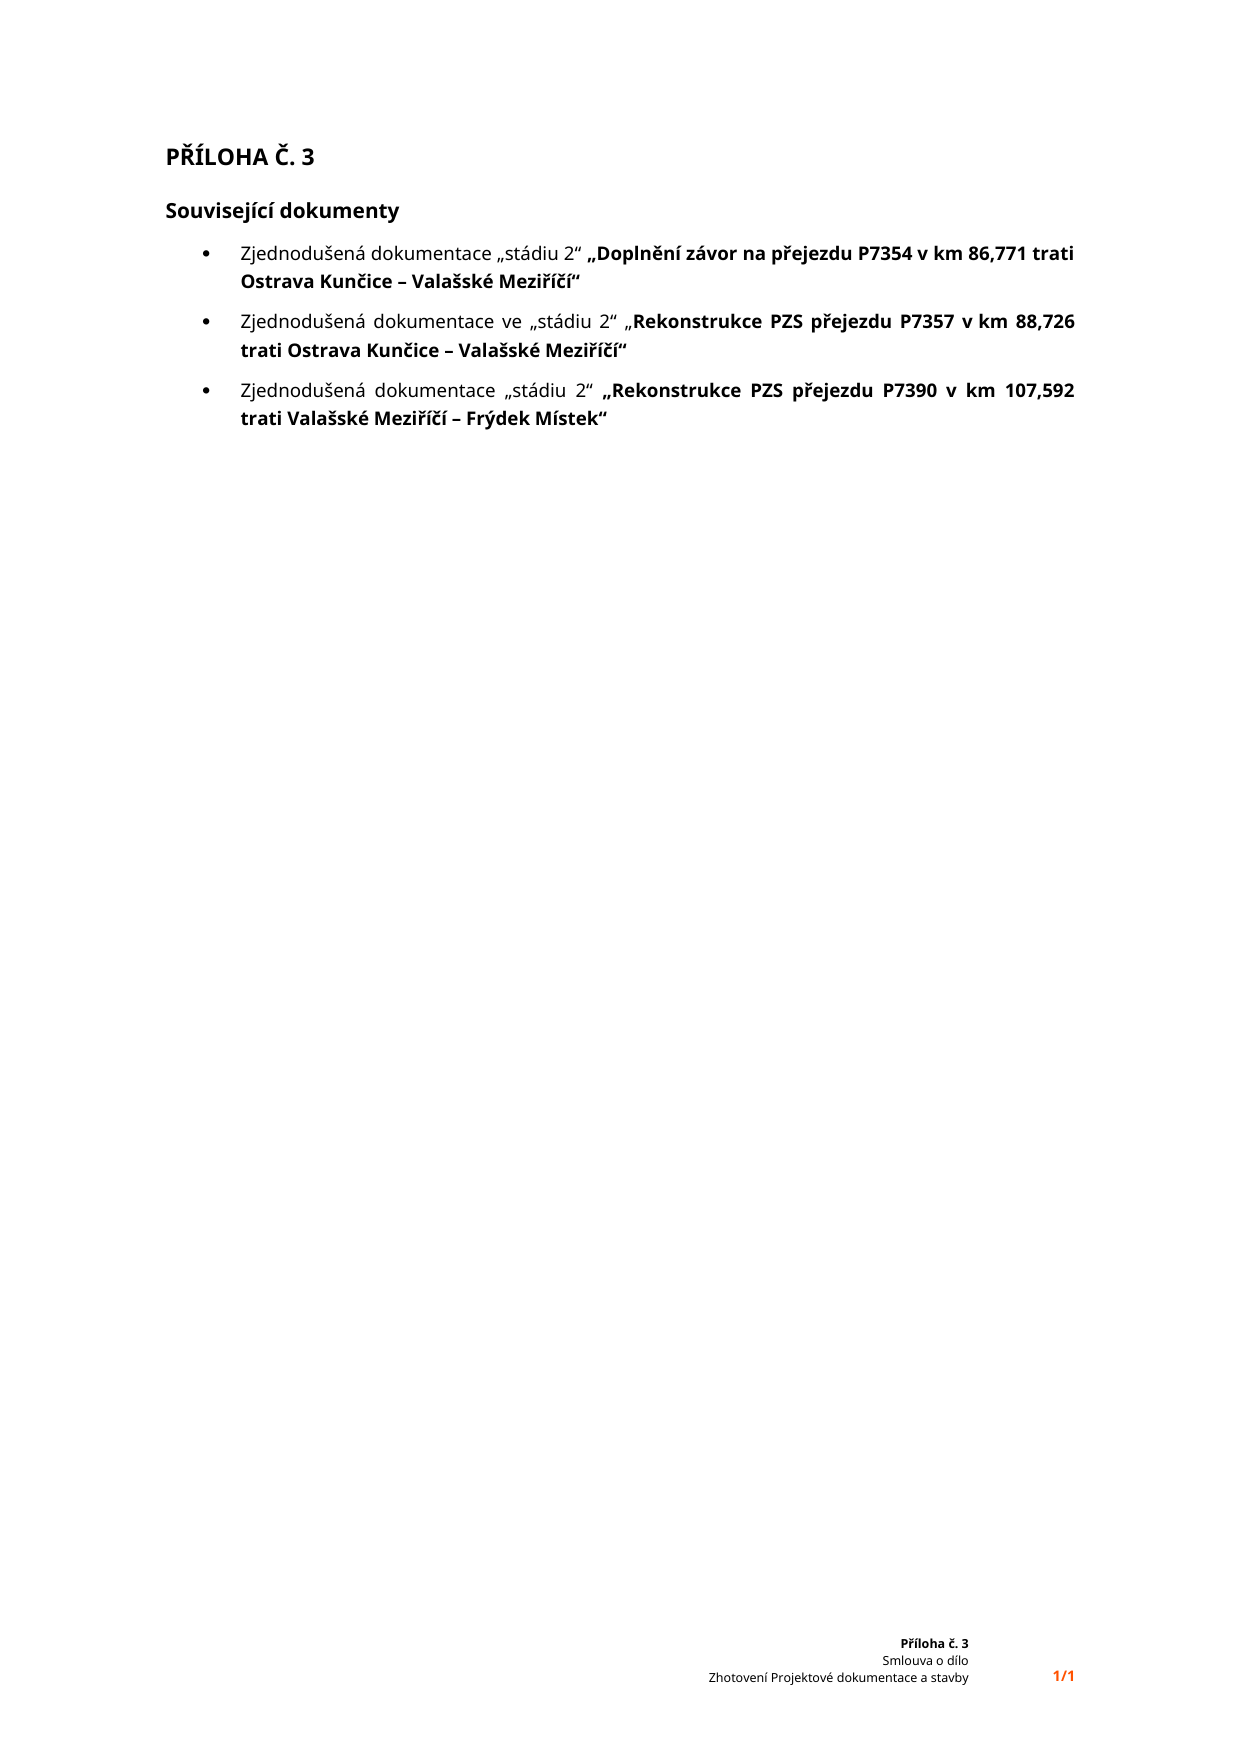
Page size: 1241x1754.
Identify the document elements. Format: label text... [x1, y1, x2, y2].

list Zjednodušená dokumentace „stádiu 2“ „Rekonstrukce PZS přejezdu P7390 v km 107,592 trati Valašské Meziříčí – Frýdek Místek“ [203, 377, 1075, 431]
list Zjednodušená dokumentace ve „stádiu 2“ „Rekonstrukce PZS přejezdu P7357 v km 88,726 trati Ostrava Kunčice – Valašské Meziříčí“ [203, 309, 1075, 362]
list Zjednodušená dokumentace „stádiu 2“ „Doplnění závor na přejezdu P7354 v km 86,771 trati Ostrava Kunčice – Valašské Meziříčí“ [203, 240, 1075, 294]
text Příloha č. 3 [165, 141, 1075, 173]
text Související dokumenty [165, 197, 1075, 225]
